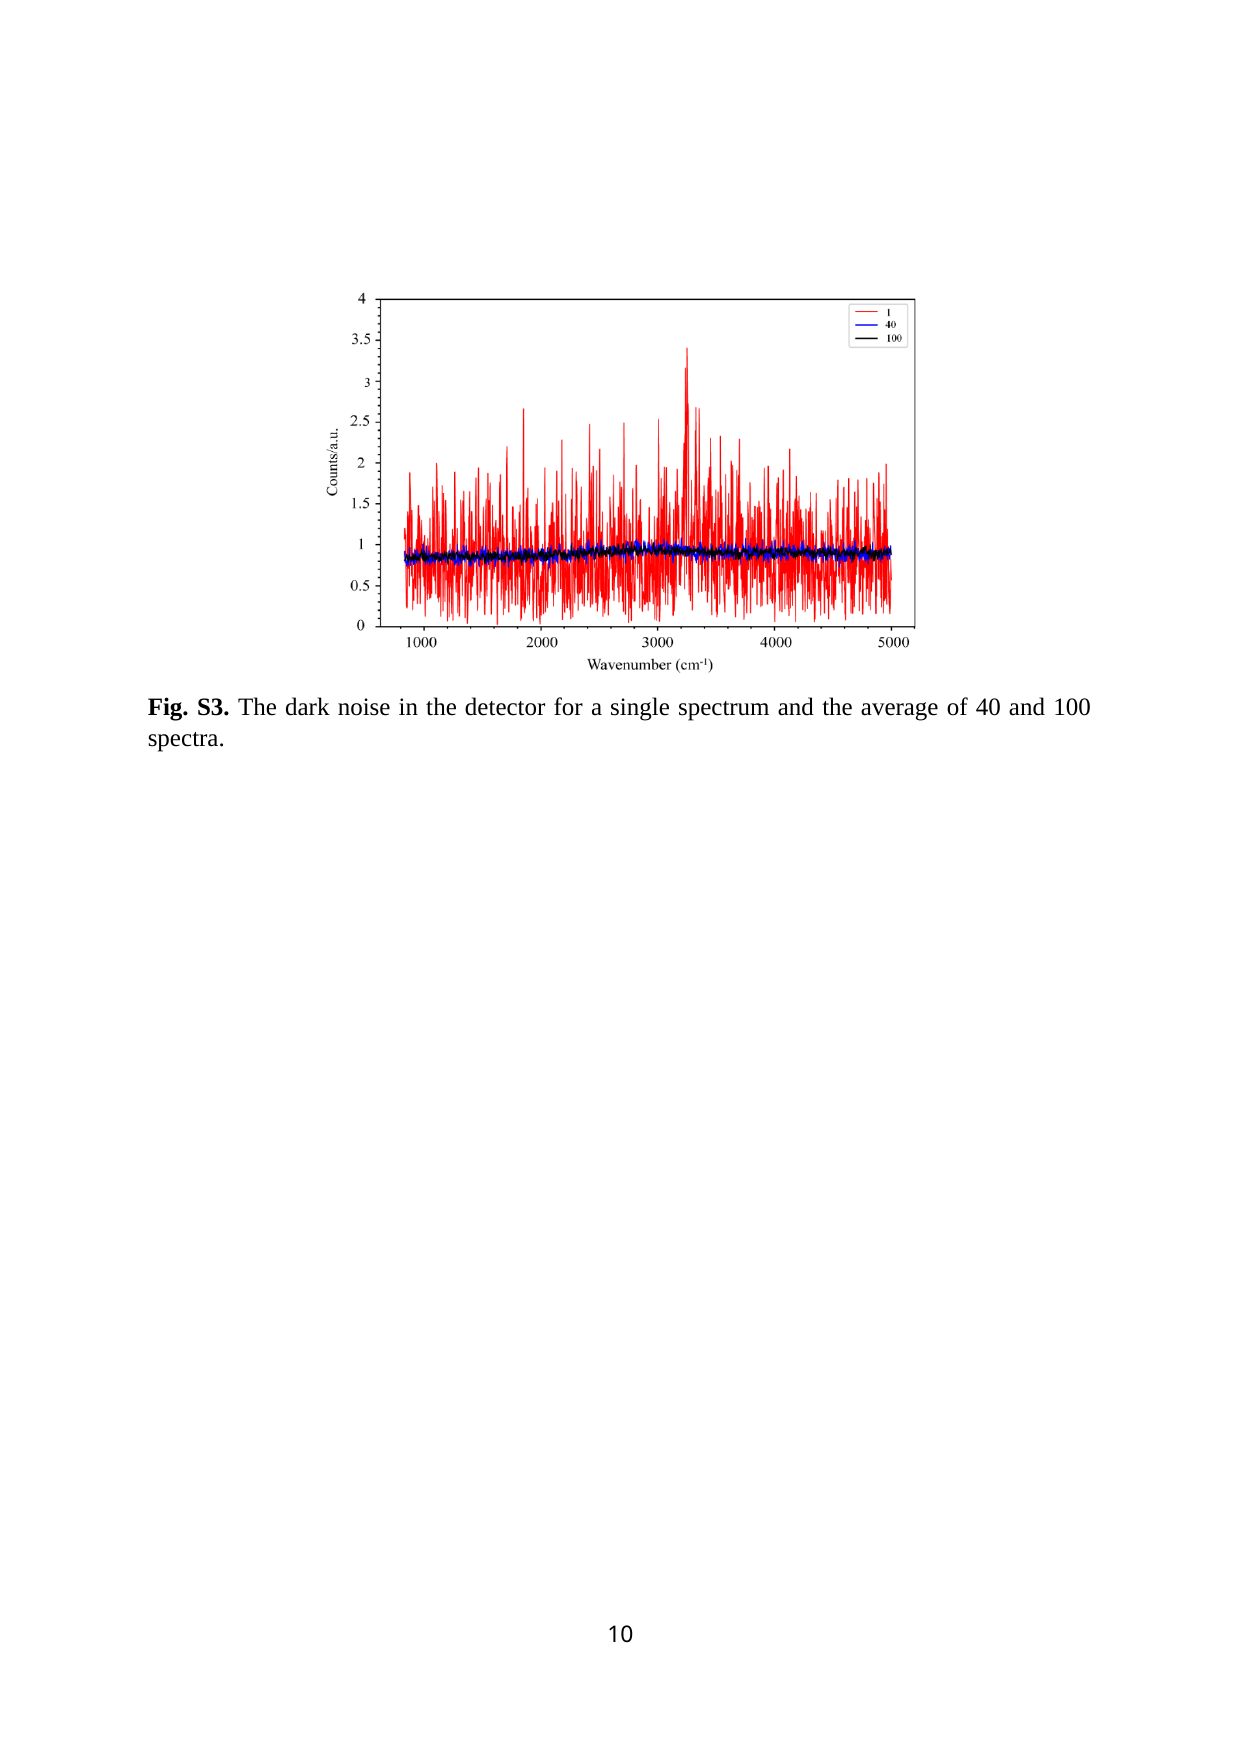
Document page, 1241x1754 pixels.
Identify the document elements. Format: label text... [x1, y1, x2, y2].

picture [325, 290, 916, 674]
text Fig. S3. The dark noise in the detector for a single spectrum and the average of 40 and 100 spectra. [148, 692, 1093, 752]
